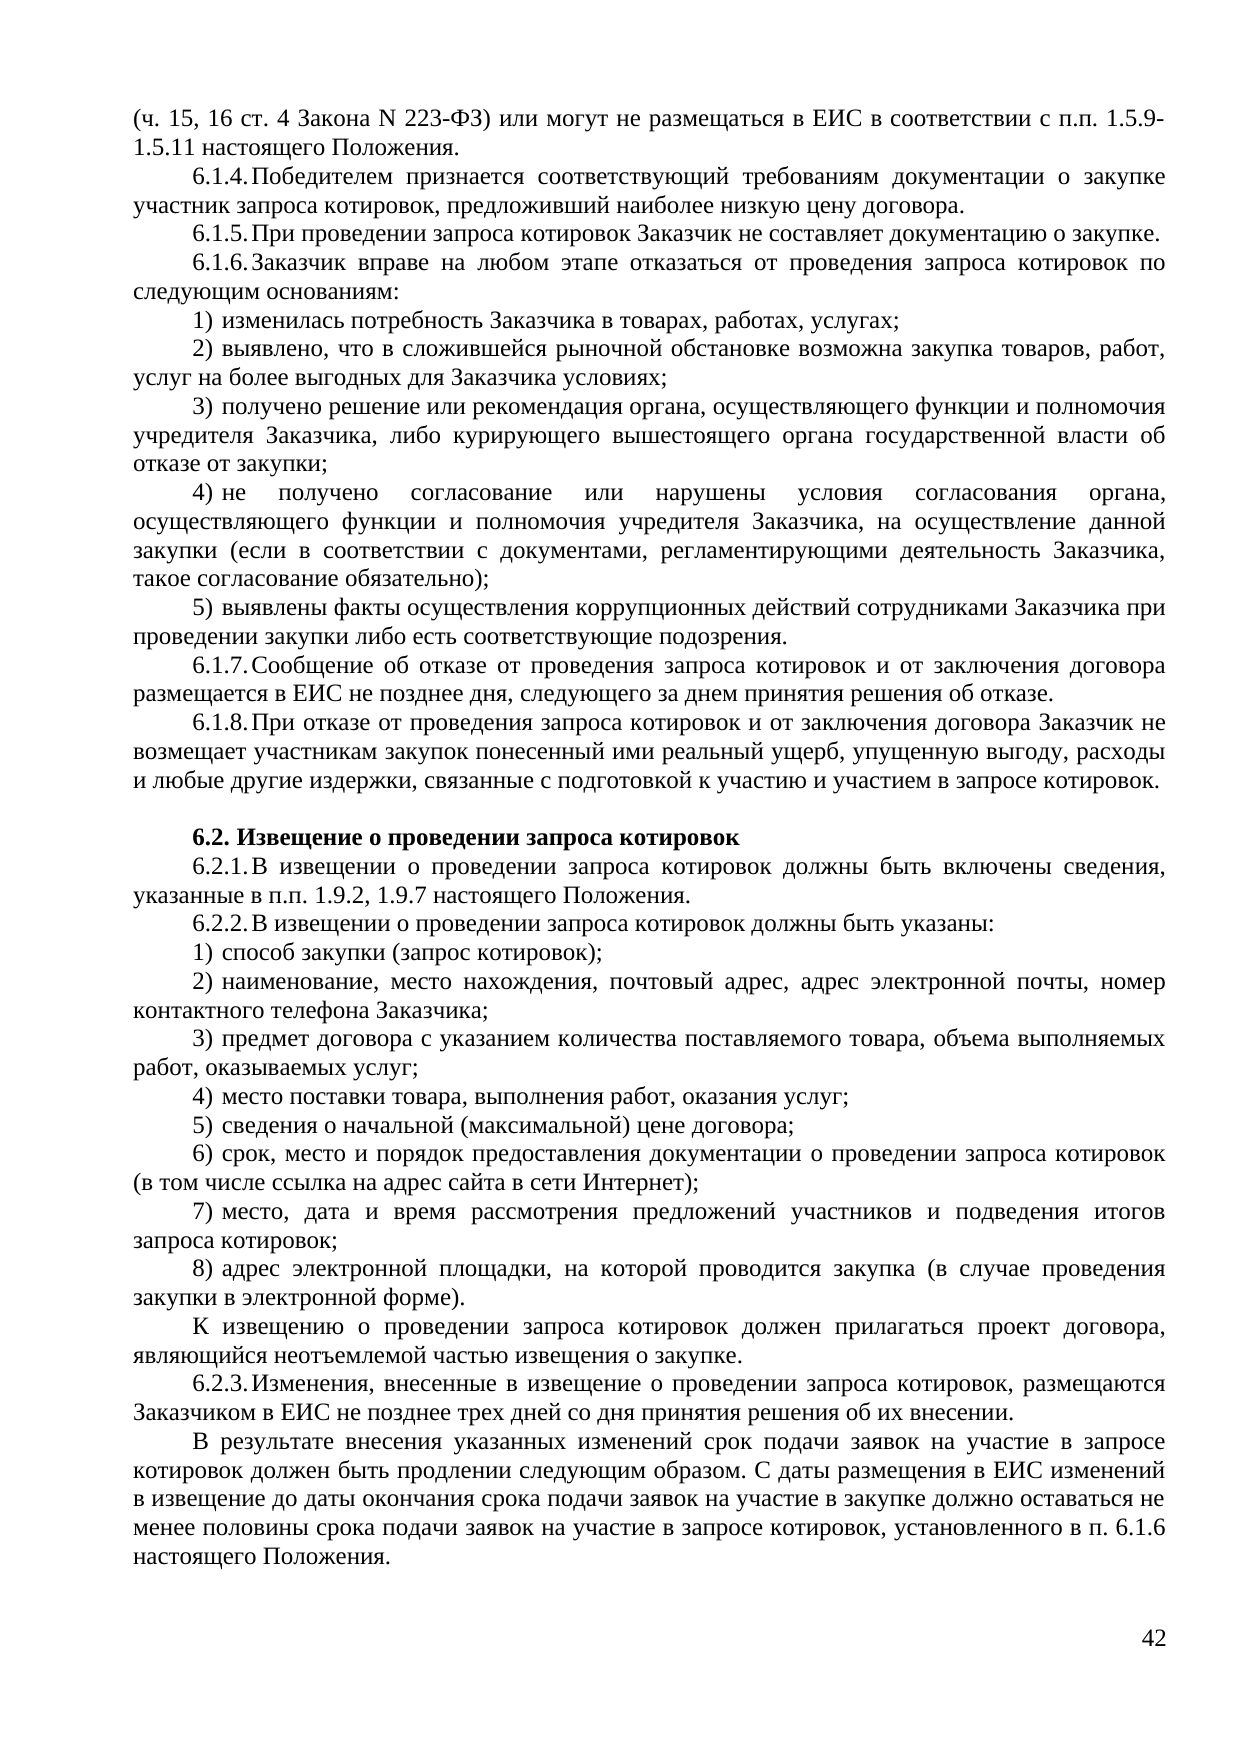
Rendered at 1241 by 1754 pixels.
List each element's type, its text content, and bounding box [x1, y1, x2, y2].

list Сообщение об отказе от проведения запроса котировок и от заключения договора размещается в ЕИС не позднее дня, следующего за днем принятия решения об отказе. [133, 650, 1167, 707]
list изменилась потребность Заказчика в товарах, работах, услугах; [133, 305, 1167, 333]
list В результате внесения указанных изменений срок подачи заявок на участие в запросе котировок должен быть продлении следующим образом. С даты размещения в ЕИС изменений в извещение до даты окончания срока подачи заявок на участие в закупке должно оставаться не менее половины срока подачи заявок на участие в запросе котировок, установленного в п. 6.1.6 настоящего Положения. [133, 1426, 1167, 1570]
list Заказчик вправе на любом этапе отказаться от проведения запроса котировок по следующим основаниям: [133, 247, 1167, 305]
list срок, место и порядок предоставления документации о проведении запроса котировок (в том числе ссылка на адрес сайта в сети Интернет); [133, 1138, 1167, 1196]
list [133, 103, 1167, 161]
list Изменения, внесенные в извещение о проведении запроса котировок, размещаются Заказчиком в ЕИС не позднее трех дней со дня принятия решения об их внесении. [133, 1368, 1167, 1426]
list В извещении о проведении запроса котировок должны быть указаны: [133, 908, 1167, 937]
list В извещении о проведении запроса котировок должны быть включены сведения, указанные в п.п. 1.9.2, 1.9.7 настоящего Положения. [133, 851, 1167, 908]
list место, дата и время рассмотрения предложений участников и подведения итогов запроса котировок; [133, 1196, 1167, 1253]
list получено решение или рекомендация органа, осуществляющего функции и полномочия учредителя Заказчика, либо курирующего вышестоящего органа государственной власти об отказе от закупки; [133, 391, 1167, 477]
list способ закупки (запрос котировок); [133, 937, 1167, 966]
list При отказе от проведения запроса котировок и от заключения договора Заказчик не возмещает участникам закупок понесенный ими реальный ущерб, упущенную выгоду, расходы и любые другие издержки, связанные с подготовкой к участию и участием в запросе котировок. [133, 707, 1167, 793]
list выявлены факты осуществления коррупционных действий сотрудниками Заказчика при проведении закупки либо есть соответствующие подозрения. [133, 592, 1167, 650]
list К извещению о проведении запроса котировок должен прилагаться проект договора, являющийся неотъемлемой частью извещения о закупке. [133, 1311, 1167, 1368]
list место поставки товара, выполнения работ, оказания услуг; [133, 1081, 1167, 1110]
list предмет договора с указанием количества поставляемого товара, объема выполняемых работ, оказываемых услуг; [133, 1023, 1167, 1081]
list выявлено, что в сложившейся рыночной обстановке возможна закупка товаров, работ, услуг на более выгодных для Заказчика условиях; [133, 333, 1167, 391]
list Извещение о проведении запроса котировок [133, 822, 1167, 851]
list сведения о начальной (максимальной) цене договора; [133, 1110, 1167, 1138]
list При проведении запроса котировок Заказчик не составляет документацию о закупке. [133, 218, 1167, 247]
list адрес электронной площадки, на которой проводится закупка (в случае проведения закупки в электронной форме). [133, 1253, 1167, 1311]
list наименование, место нахождения, почтовый адрес, адрес электронной почты, номер контактного телефона Заказчика; [133, 966, 1167, 1023]
list не получено согласование или нарушены условия согласования органа, осуществляющего функции и полномочия учредителя Заказчика, на осуществление данной закупки (если в соответствии с документами, регламентирующими деятельность Заказчика, такое согласование обязательно); [133, 477, 1167, 592]
list Победителем признается соответствующий требованиям документации о закупке участник запроса котировок, предложивший наиболее низкую цену договора. [133, 161, 1167, 218]
